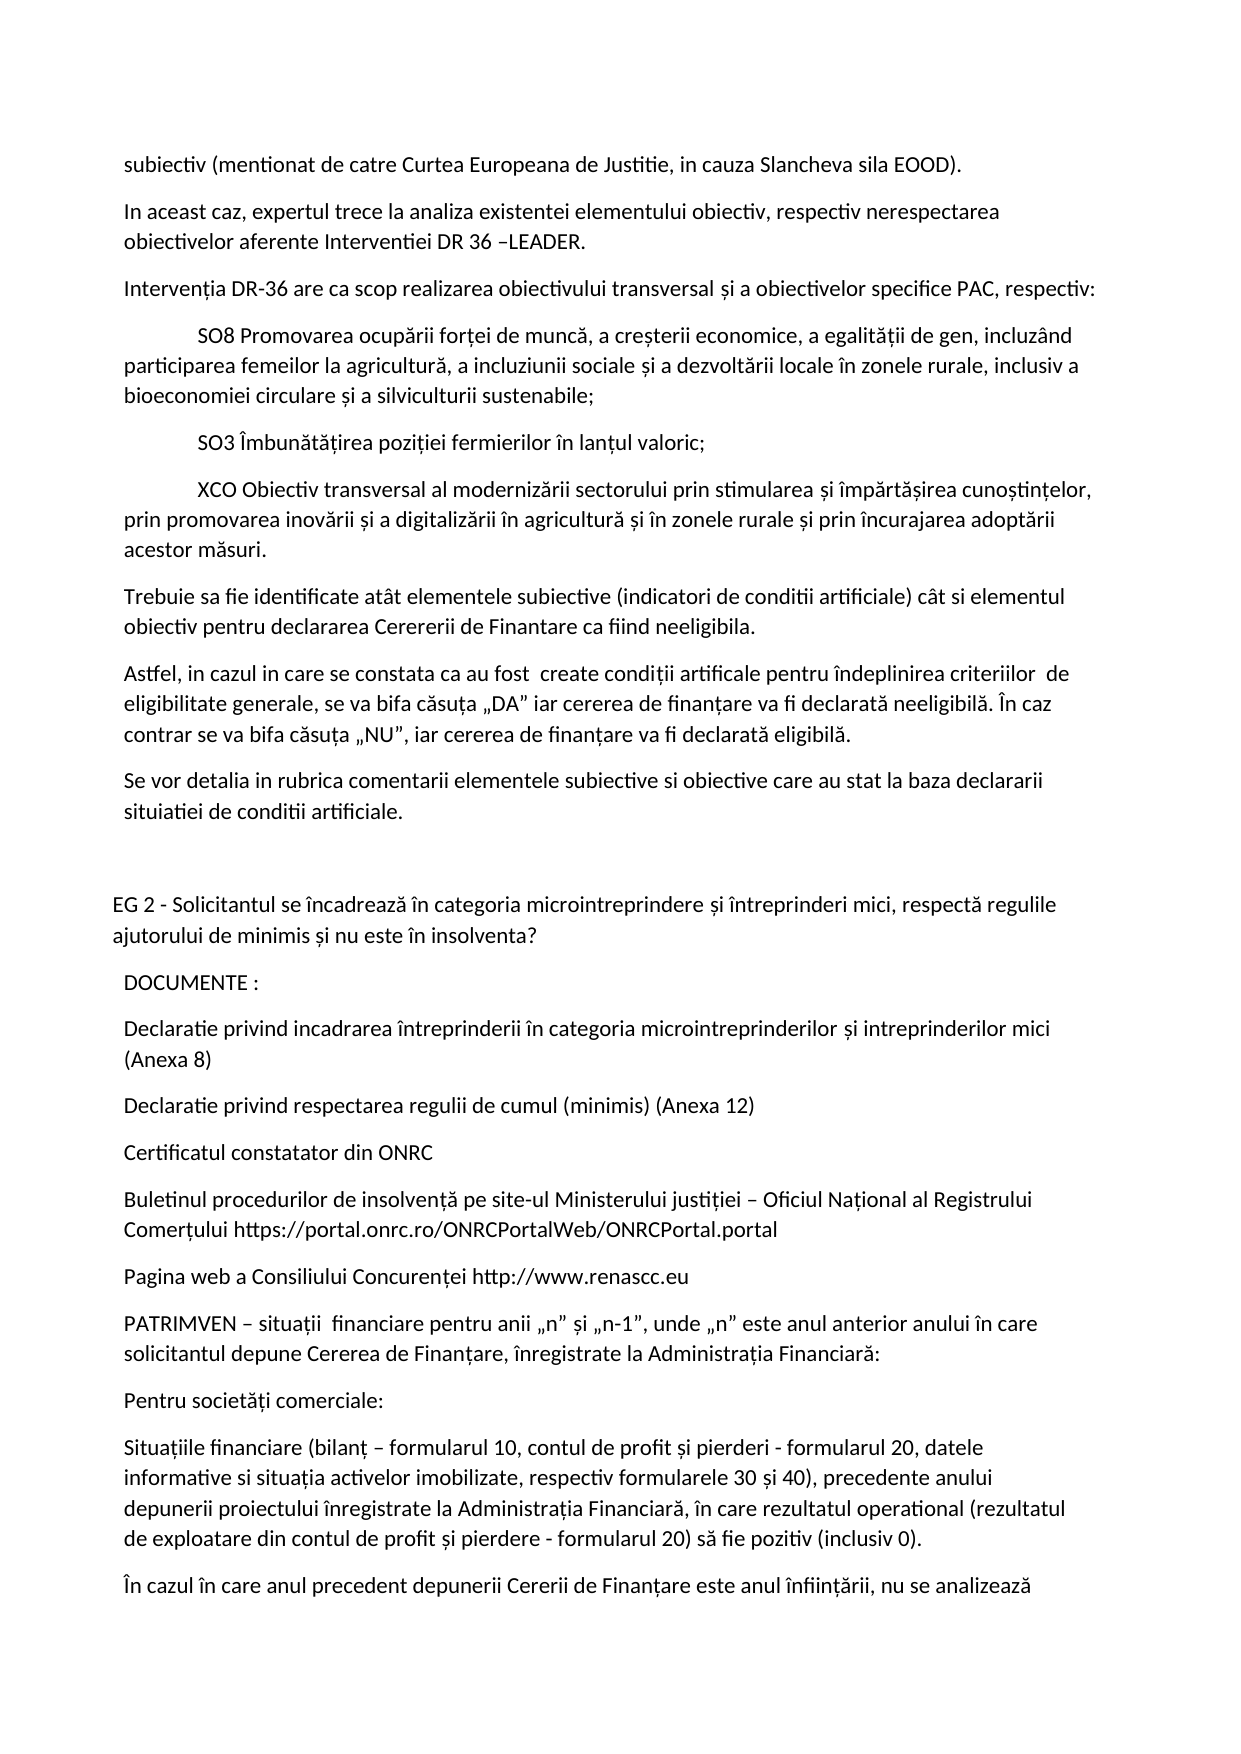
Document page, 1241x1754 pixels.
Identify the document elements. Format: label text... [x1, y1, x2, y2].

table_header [113, 968, 1086, 1599]
text EG 2 - Solicitantul se încadrează în categoria microintreprindere și întreprinderi mici, respectă regulile ajutorului de minimis şi nu este în insolventa? [112, 891, 1128, 949]
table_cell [113, 150, 1128, 844]
